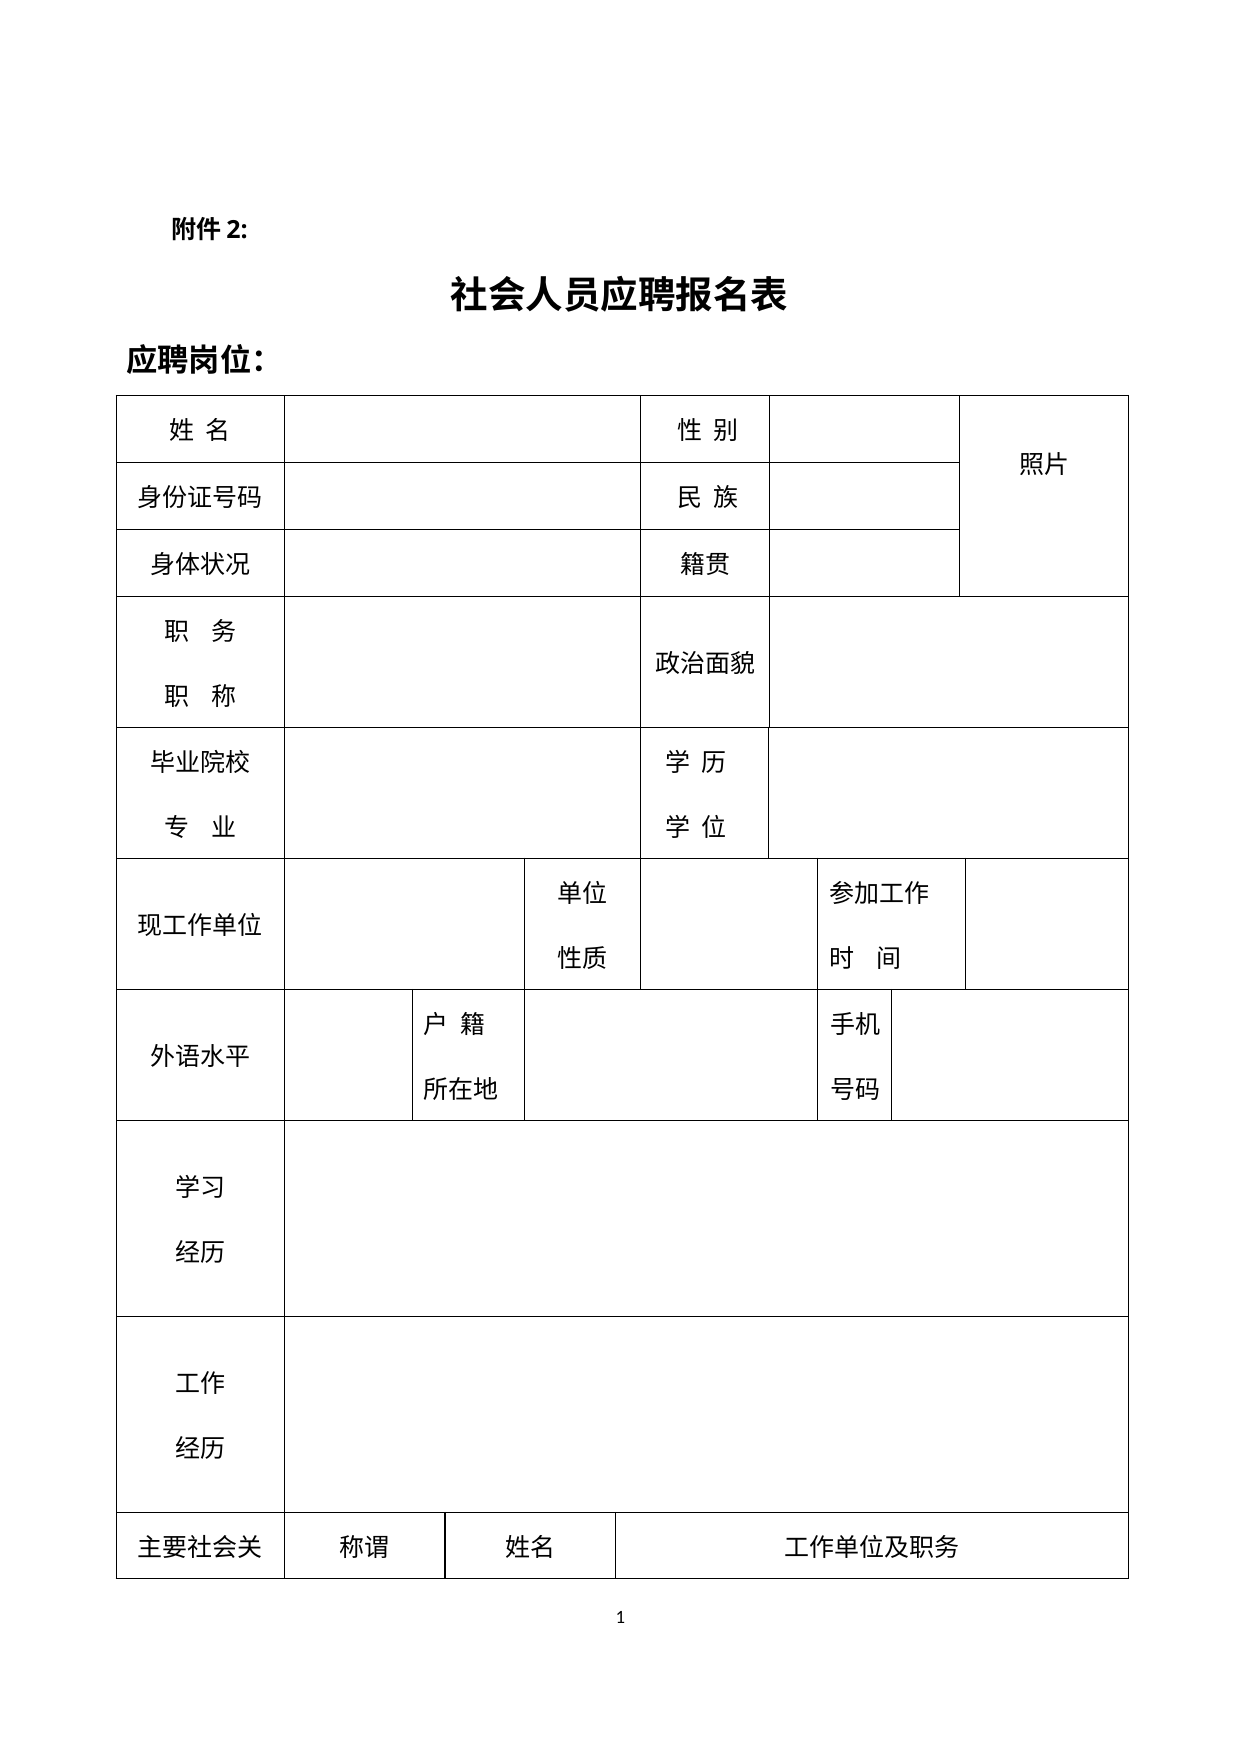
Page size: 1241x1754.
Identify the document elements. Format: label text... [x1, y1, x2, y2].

table_header 性 别 [641, 396, 769, 462]
table_cell [770, 530, 959, 596]
table_cell [285, 859, 524, 989]
table_cell [892, 990, 1128, 1120]
table_cell 民 族 [641, 463, 769, 529]
table_cell 政治面貌 [641, 597, 769, 727]
table_header [770, 396, 959, 462]
table_cell [770, 463, 959, 529]
table_cell [770, 597, 1128, 727]
table_cell [285, 728, 640, 858]
table_cell 参加工作 时 间 [818, 859, 965, 989]
text 社会人员应聘报名表 [126, 260, 1069, 325]
text 应聘岗位： [126, 325, 1069, 390]
table_header 照片 [960, 396, 1128, 596]
table_cell [285, 530, 640, 596]
table_cell [769, 728, 1128, 858]
text 附件2: [171, 195, 1069, 260]
table_cell [285, 1317, 1128, 1512]
table_cell 职 务 职 称 [117, 597, 284, 727]
table_cell 单位 性质 [525, 859, 640, 989]
table_cell 学习 经历 [117, 1121, 284, 1316]
table_cell 姓名 [446, 1513, 615, 1578]
table_cell 身体状况 [117, 530, 284, 596]
table_header 姓 名 [117, 396, 284, 462]
table_cell [285, 1121, 1128, 1316]
table_cell 工作 经历 [117, 1317, 284, 1512]
table_cell [285, 990, 412, 1120]
table_header [285, 396, 640, 462]
table_cell 现工作单位 [117, 859, 284, 989]
table_cell [641, 859, 817, 989]
table_cell 身份证号码 [117, 463, 284, 529]
table_cell [285, 597, 640, 727]
table_cell [966, 859, 1128, 989]
table_cell [525, 990, 817, 1120]
table_cell 毕业院校 专 业 [117, 728, 284, 858]
table_cell 学 历 学 位 [641, 728, 768, 858]
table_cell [117, 1513, 284, 1578]
table_cell 工作单位及职务 [616, 1513, 1128, 1578]
table_cell 籍贯 [641, 530, 769, 596]
table_cell 外语水平 [117, 990, 284, 1120]
table_cell 手机 号码 [818, 990, 891, 1120]
table_cell 称谓 [285, 1513, 444, 1578]
table_cell 户 籍 所在地 [413, 990, 524, 1120]
table_cell [285, 463, 640, 529]
